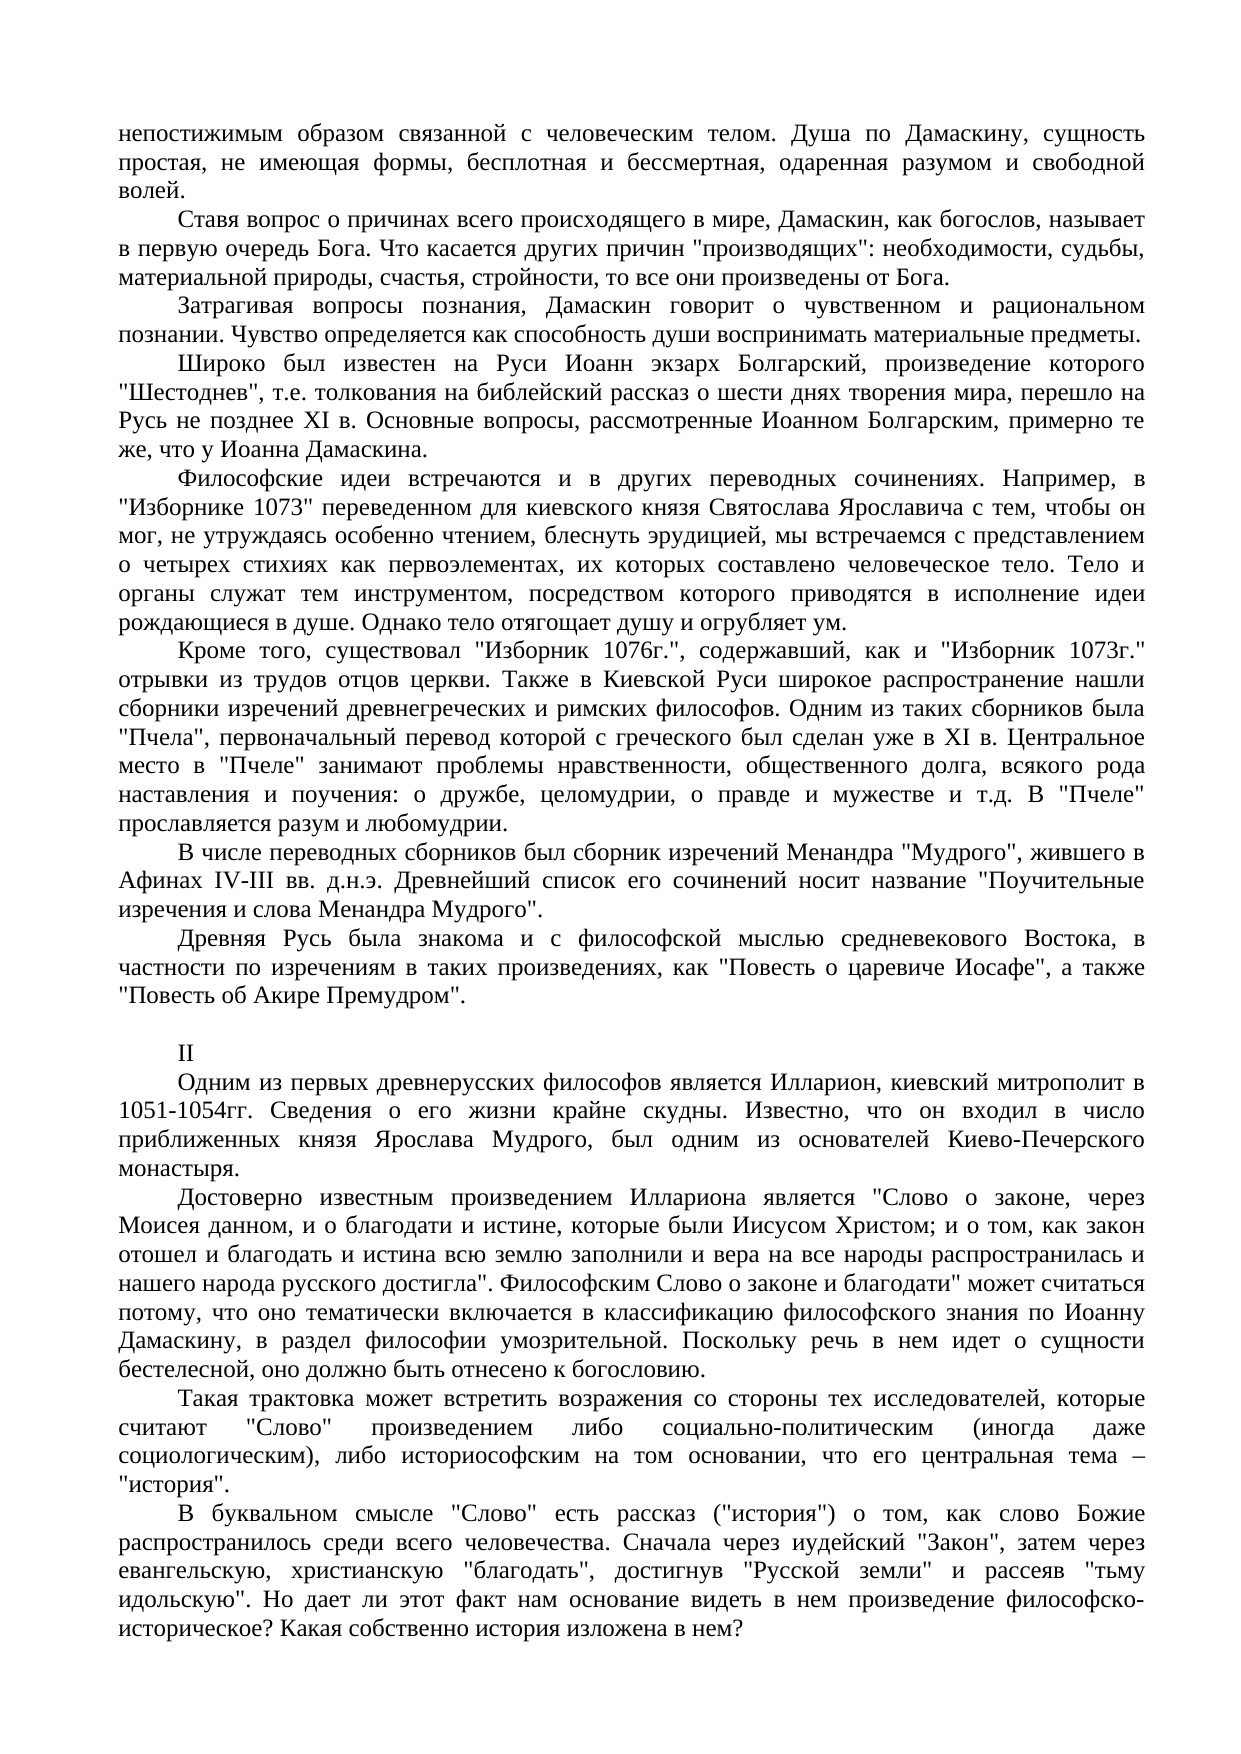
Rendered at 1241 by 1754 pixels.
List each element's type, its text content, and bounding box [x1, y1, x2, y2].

text II [118, 1038, 1146, 1067]
text В буквальном смысле "Слово" есть рассказ ("история") о том, как слово Божие распространилось среди всего человечества. Сначала через иудейский "Закон", затем через евангельскую, христианскую "благодать", достигнув "Русской земли" и рассеяв "тьму идольскую". Но дает ли этот факт нам основание видеть в нем произведение философско-историческое? Какая собственно история изложена в нем? [118, 1498, 1146, 1642]
text Затрагивая вопросы познания, Дамаскин говорит о чувственном и рациональном познании. Чувство определяется как способность души воспринимать материальные предметы. [118, 291, 1146, 348]
text Кроме того, существовал "Изборник 1076г.", содержавший, как и "Изборник 1073г." отрывки из трудов отцов церкви. Также в Киевской Руси широкое распространение нашли сборники изречений древнегреческих и римских философов. Одним из таких сборников была "Пчела", первоначальный перевод которой с греческого был сделан уже в XI в. Центральное место в "Пчеле" занимают проблемы нравственности, общественного долга, всякого рода наставления и поучения: о дружбе, целомудрии, о правде и мужестве и т.д. В "Пчеле" прославляется разум и любомудрии. [118, 636, 1146, 837]
text Достоверно известным произведением Иллариона является "Слово о законе, через Моисея данном, и о благодати и истине, которые были Иисусом Христом; и о том, как закон отошел и благодать и истина всю землю заполнили и вера на все народы распространилась и нашего народа русского достигла". Философским Слово о законе и благодати" может считаться потому, что оно тематически включается в классификацию философского знания по Иоанну Дамаскину, в раздел философии умозрительной. Поскольку речь в нем идет о сущности бестелесной, оно должно быть отнесено к богословию. [118, 1182, 1146, 1383]
text Древняя Русь была знакома и с философской мыслью средневекового Востока, в частности по изречениям в таких произведениях, как "Повесть о царевиче Иосафе", а также "Повесть об Акире Премудром". [118, 923, 1146, 1009]
text Ставя вопрос о причинах всего происходящего в мире, Дамаскин, как богослов, называет в первую очередь Бога. Что касается других причин "производящих": необходимости, судьбы, материальной природы, счастья, стройности, то все они произведены от Бога. [118, 204, 1146, 291]
text Широко был известен на Руси Иоанн экзарх Болгарский, произведение которого "Шестоднев", т.е. толкования на библейский рассказ о шести днях творения мира, перешло на Русь не позднее XI в. Основные вопросы, рассмотренные Иоанном Болгарским, примерно те же, что у Иоанна Дамаскина. [118, 348, 1146, 463]
text Философские идеи встречаются и в других переводных сочинениях. Например, в "Изборнике 1073" переведенном для киевского князя Святослава Ярославича с тем, чтобы он мог, не утруждаясь особенно чтением, блеснуть эрудицией, мы встречаемся с представлением о четырех стихиях как первоэлементах, их которых составлено человеческое тело. Тело и органы служат тем инструментом, посредством которого приводятся в исполнение идеи рождающиеся в душе. Однако тело отягощает душу и огрубляет ум. [118, 463, 1146, 636]
text В числе переводных сборников был сборник изречений Менандра "Мудрого", жившего в Афинах IV-III вв. д.н.э. Древнейший список его сочинений носит название "Поучительные изречения и слова Менандра Мудрого". [118, 837, 1146, 923]
text Одним из первых древнерусских философов является Илларион, киевский митрополит в 1051-1054гг. Сведения о его жизни крайне скудны. Известно, что он входил в число приближенных князя Ярослава Мудрого, был одним из основателей Киево-Печерского монастыря. [118, 1067, 1146, 1182]
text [118, 118, 1146, 204]
text Такая трактовка может встретить возражения со стороны тех исследователей, которые считают "Слово" произведением либо социально-политическим (иногда даже социологическим), либо историософским на том основании, что его центральная тема – "история". [118, 1383, 1146, 1498]
